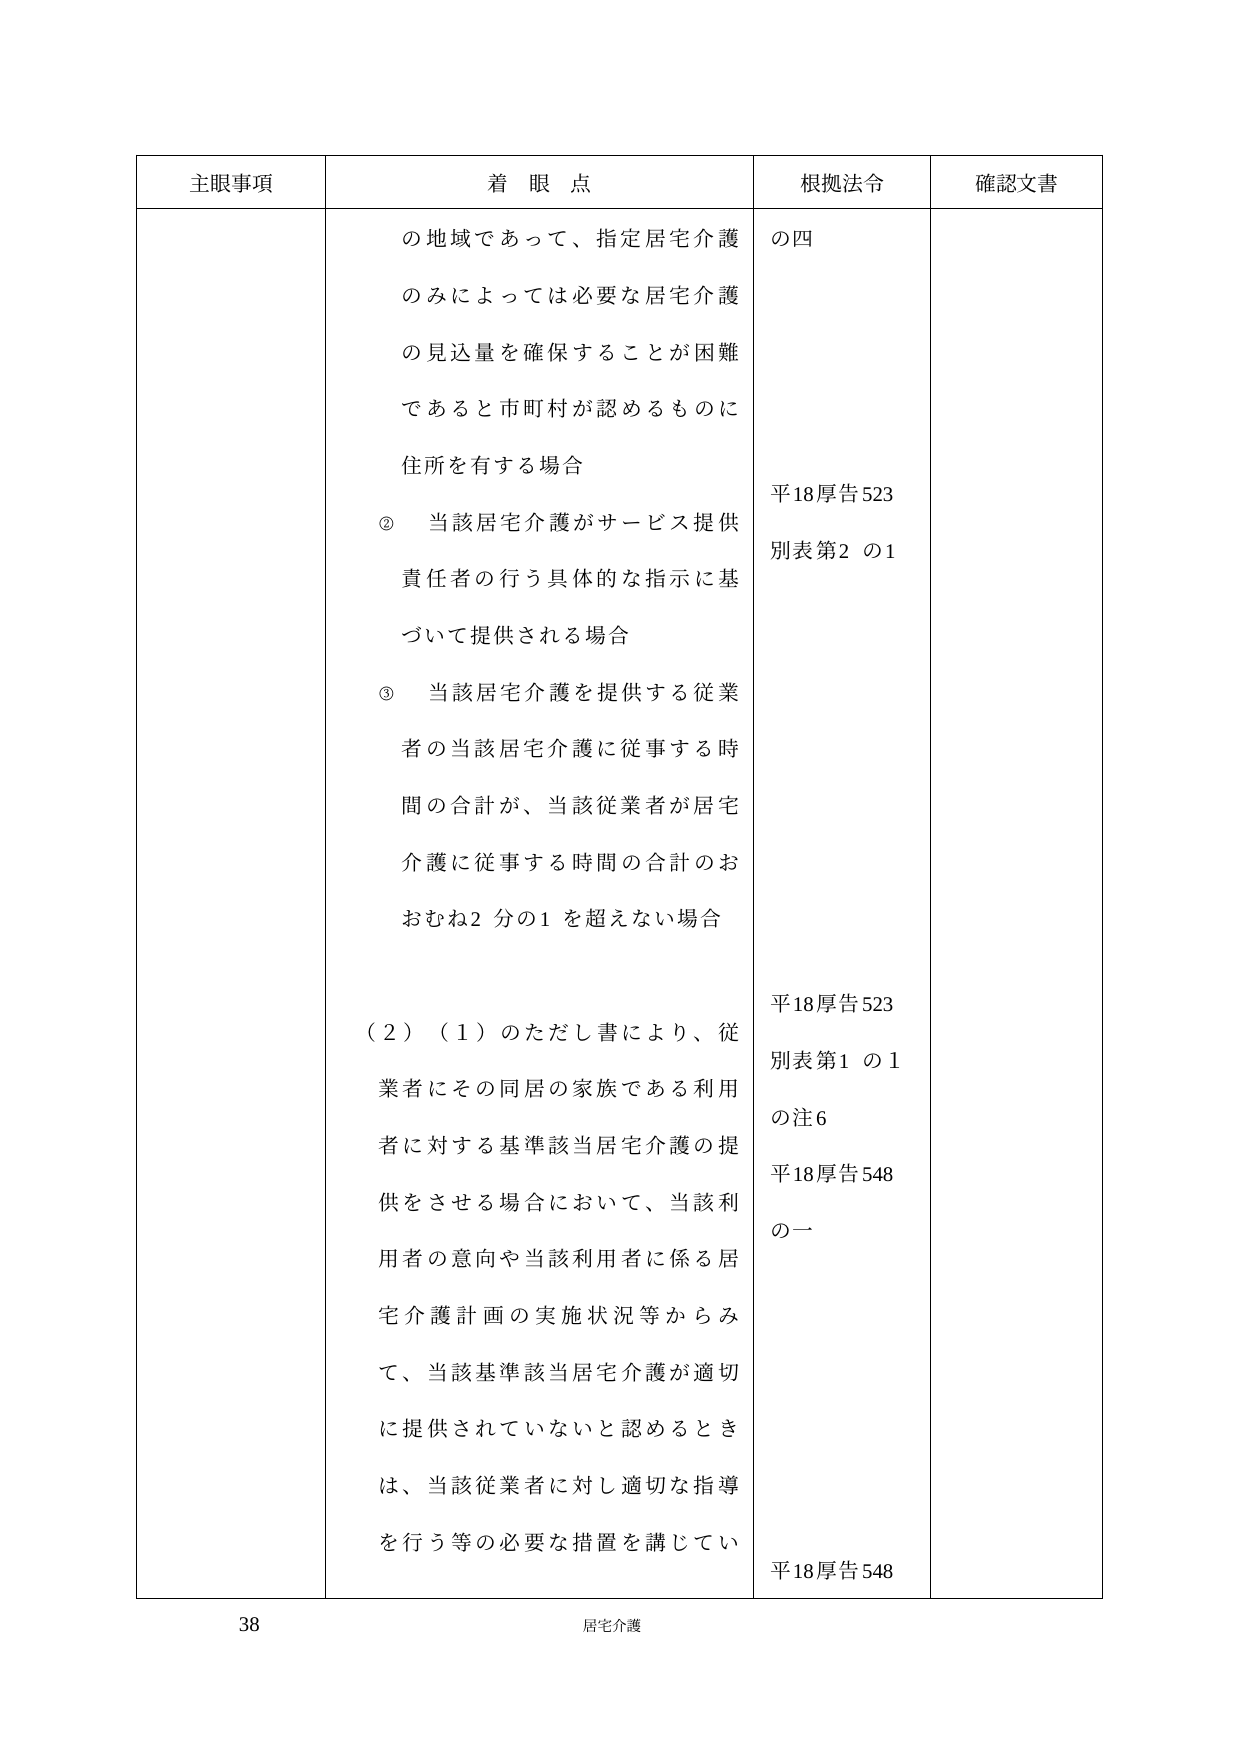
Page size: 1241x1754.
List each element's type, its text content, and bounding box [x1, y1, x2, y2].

table_header 確認文書 [931, 156, 1102, 208]
table_header 主眼事項 [137, 156, 325, 208]
table_header 着 眼 点 [326, 156, 753, 208]
table_header 根拠法令 [754, 156, 930, 208]
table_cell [754, 209, 930, 1598]
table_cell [137, 209, 325, 1598]
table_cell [931, 209, 1102, 1598]
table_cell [326, 209, 753, 1598]
